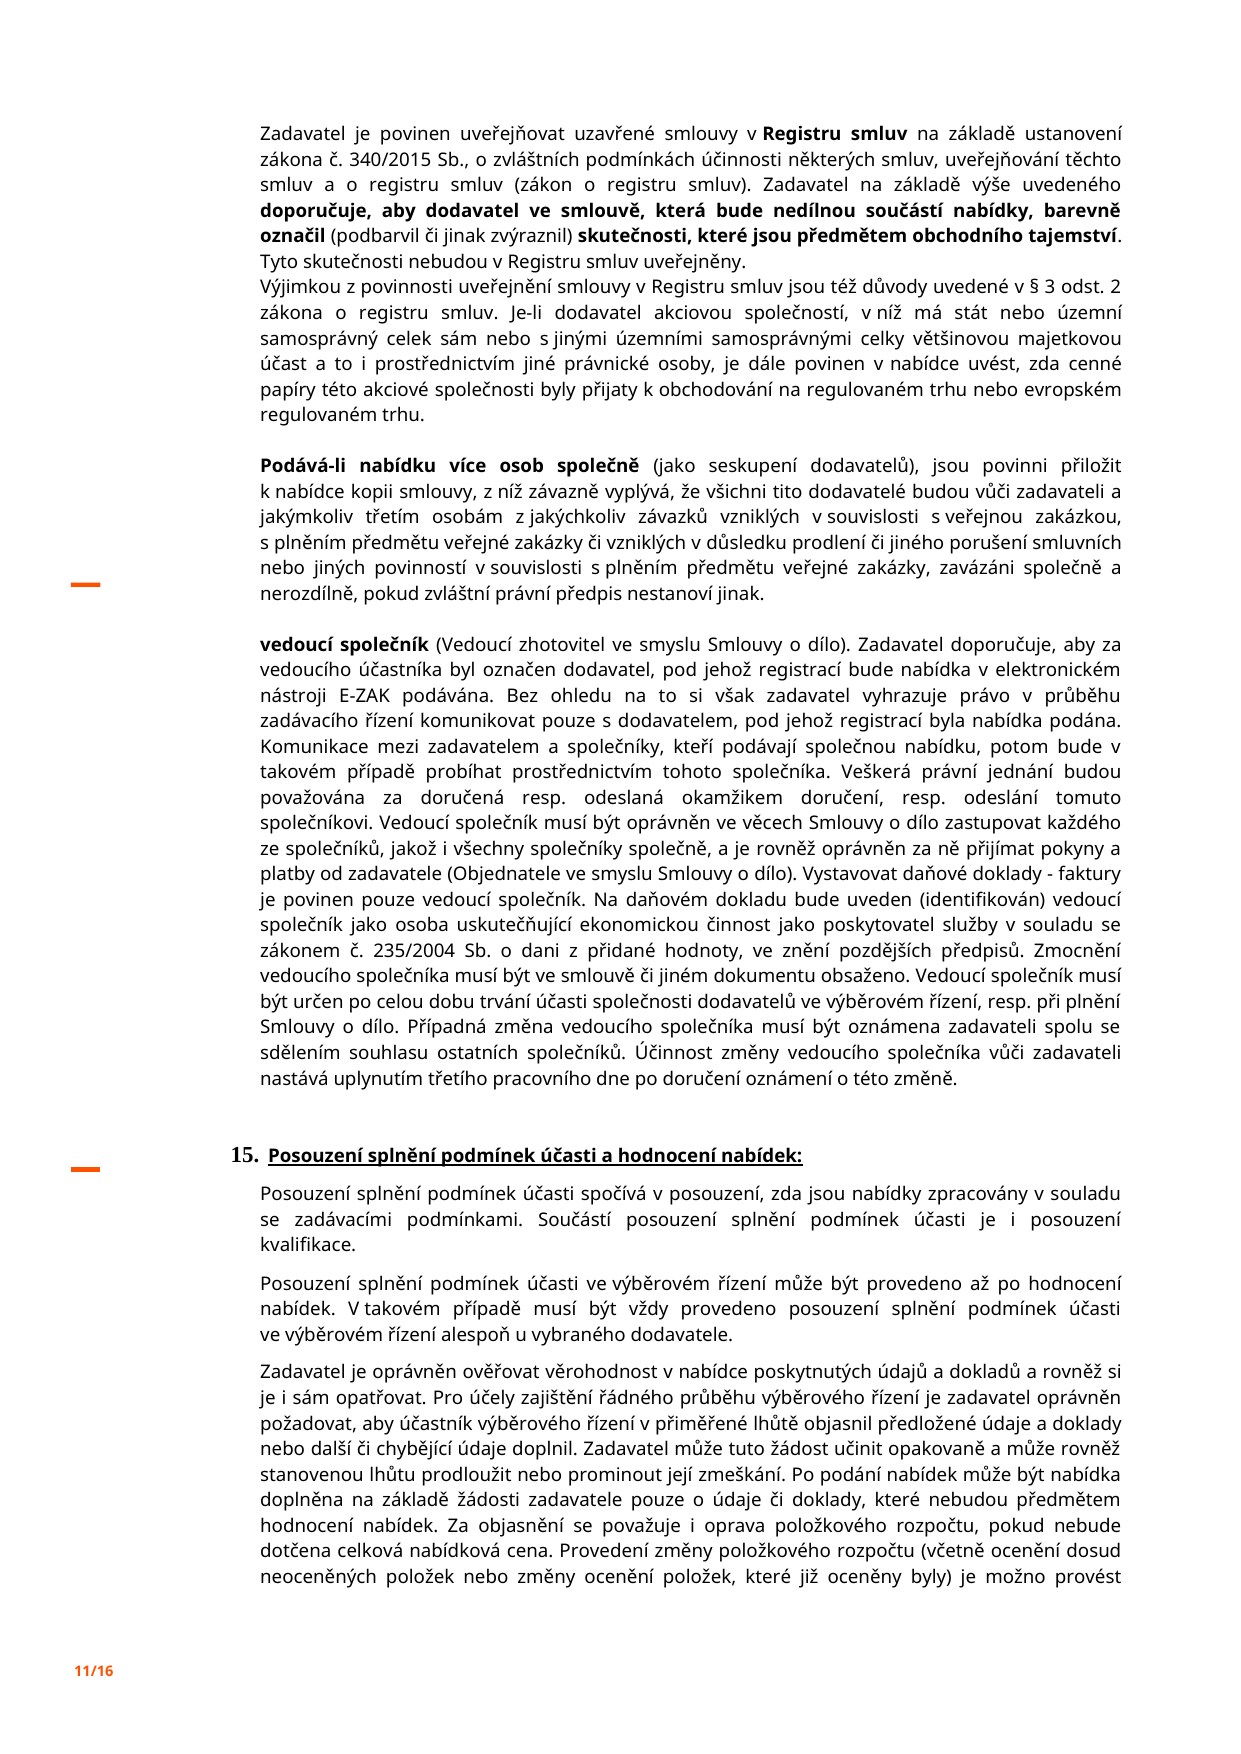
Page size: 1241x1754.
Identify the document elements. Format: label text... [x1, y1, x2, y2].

text Podává-li nabídku více osob společně (jako seskupení dodavatelů), jsou povinni přiložit k nabídce kopii smlouvy, z níž závazně vyplývá, že všichni tito dodavatelé budou vůči zadavateli a jakýmkoliv třetím osobám z jakýchkoliv závazků vzniklých v souvislosti s veřejnou zakázkou, s plněním předmětu veřejné zakázky či vzniklých v důsledku prodlení či jiného porušení smluvních nebo jiných povinností v souvislosti s plněním předmětu veřejné zakázky, zavázáni společně a nerozdílně, pokud zvláštní právní předpis nestanoví jinak. [260, 452, 1122, 606]
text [260, 1359, 1122, 1588]
text Posouzení splnění podmínek účasti spočívá v posouzení, zda jsou nabídky zpracovány v souladu se zadávacími podmínkami. Součástí posouzení splnění podmínek účasti je i posouzení kvalifikace. [260, 1181, 1122, 1257]
text Zadavatel je povinen uveřejňovat uzavřené smlouvy v Registru smluv na základě ustanovení zákona č. 340/2015 Sb., o zvláštních podmínkách účinnosti některých smluv, uveřejňování těchto smluv a o registru smluv (zákon o registru smluv). Zadavatel na základě výše uvedeného doporučuje, aby dodavatel ve smlouvě, která bude nedílnou součástí nabídky, barevně označil (podbarvil či jinak zvýraznil) skutečnosti, které jsou předmětem obchodního tajemství. Tyto skutečnosti nebudou v Registru smluv uveřejněny. [260, 121, 1122, 274]
text Posouzení splnění podmínek účasti ve výběrovém řízení může být provedeno až po hodnocení nabídek. V takovém případě musí být vždy provedeno posouzení splnění podmínek účasti ve výběrovém řízení alespoň u vybraného dodavatele. [260, 1270, 1122, 1346]
text vedoucí společník (Vedoucí zhotovitel ve smyslu Smlouvy o dílo). Zadavatel doporučuje, aby za vedoucího účastníka byl označen dodavatel, pod jehož registrací bude nabídka v elektronickém nástroji E-ZAK podávána. Bez ohledu na to si však zadavatel vyhrazuje právo v průběhu zadávacího řízení komunikovat pouze s dodavatelem, pod jehož registrací byla nabídka podána. Komunikace mezi zadavatelem a společníky, kteří podávají společnou nabídku, potom bude v takovém případě probíhat prostřednictvím tohoto společníka. Veškerá právní jednání budou považována za doručená resp. odeslaná okamžikem doručení, resp. odeslání tomuto společníkovi. Vedoucí společník musí být oprávněn ve věcech Smlouvy o dílo zastupovat každého ze společníků, jakož i všechny společníky společně, a je rovněž oprávněn za ně přijímat pokyny a platby od zadavatele (Objednatele ve smyslu Smlouvy o dílo). Vystavovat daňové doklady - faktury je povinen pouze vedoucí společník. Na daňovém dokladu bude uveden (identifikován) vedoucí společník jako osoba uskutečňující ekonomickou činnost jako poskytovatel služby v souladu se zákonem č. 235/2004 Sb. o dani z přidané hodnoty, ve znění pozdějších předpisů. Zmocnění vedoucího společníka musí být ve smlouvě či jiném dokumentu obsaženo. Vedoucí společník musí být určen po celou dobu trvání účasti společnosti dodavatelů ve výběrovém řízení, resp. při plnění Smlouvy o dílo. Případná změna vedoucího společníka musí být oznámena zadavateli spolu se sdělením souhlasu ostatních společníků. Účinnost změny vedoucího společníka vůči zadavateli nastává uplynutím třetího pracovního dne po doručení oznámení o této změně. [260, 631, 1122, 1090]
text Výjimkou z povinnosti uveřejnění smlouvy v Registru smluv jsou též důvody uvedené v § 3 odst. 2 zákona o registru smluv. Je-li dodavatel akciovou společností, v níž má stát nebo územní samosprávný celek sám nebo s jinými územními samosprávnými celky většinovou majetkovou účast a to i prostřednictvím jiné právnické osoby, je dále povinen v nabídce uvést, zda cenné papíry této akciové společnosti byly přijaty k obchodování na regulovaném trhu nebo evropském regulovaném trhu. [260, 274, 1122, 427]
list Posouzení splnění podmínek účasti a hodnocení nabídek: [230, 1141, 1122, 1168]
